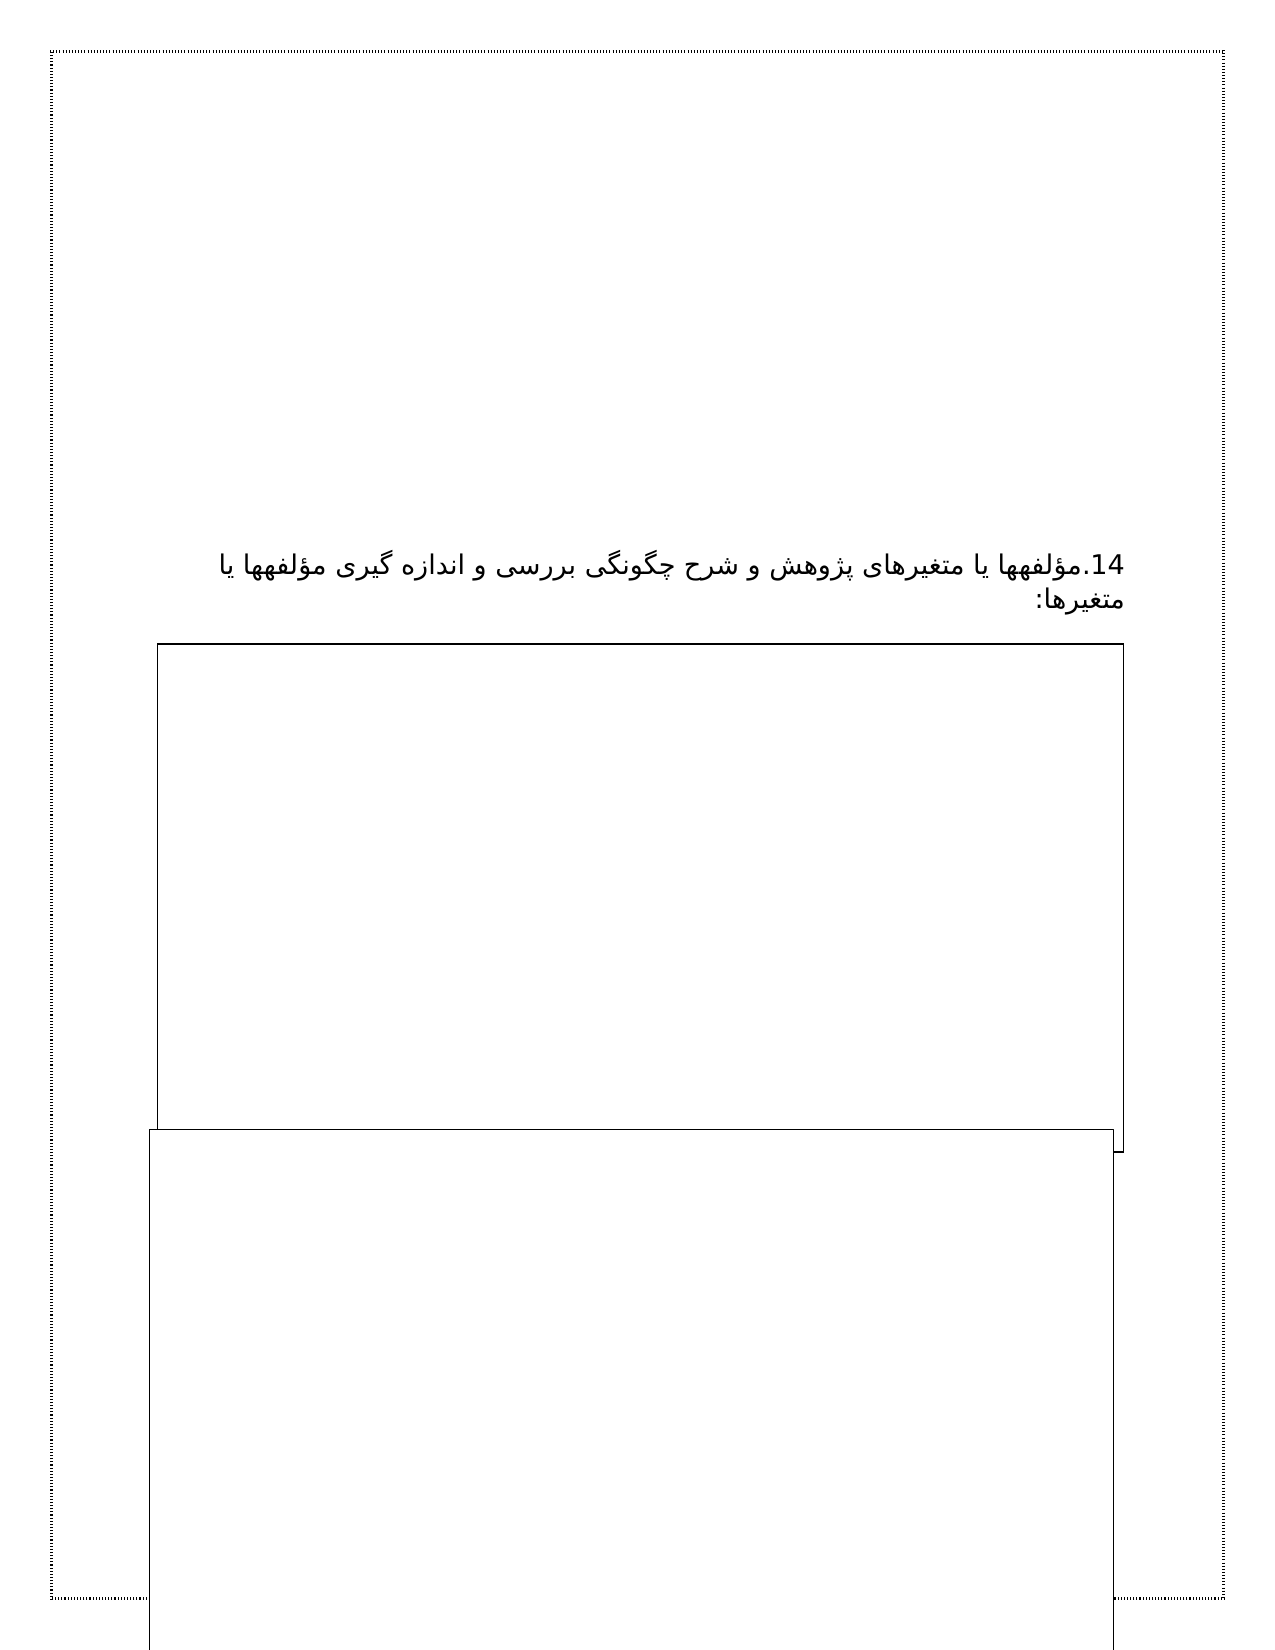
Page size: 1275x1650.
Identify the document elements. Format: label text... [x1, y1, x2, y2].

text 14.مؤلفهها يا متغیرهای پژوهش و شرح چگونگی بررسی و اندازه گیری مؤلفهها يا متغیرها: [150, 549, 1125, 615]
